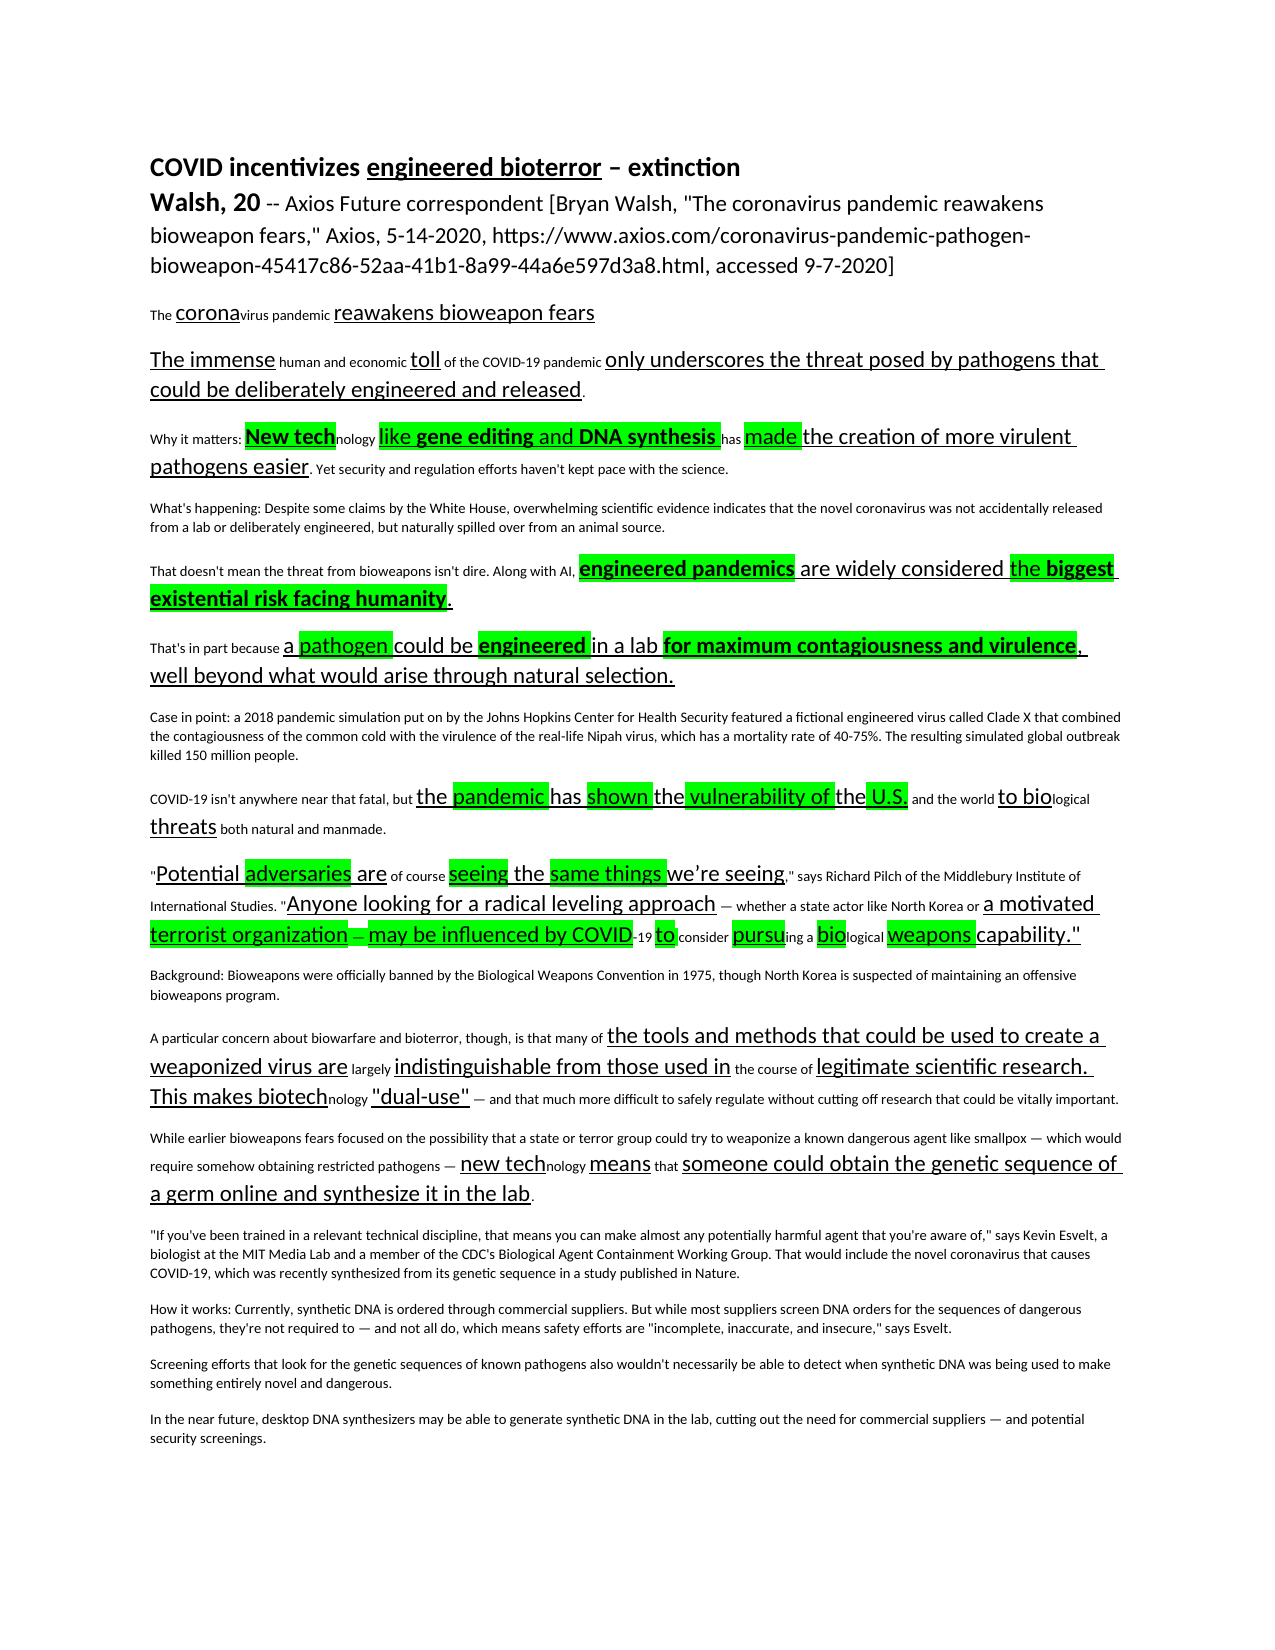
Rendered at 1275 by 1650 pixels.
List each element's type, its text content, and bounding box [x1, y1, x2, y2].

text Walsh, 20 -- Axios Future correspondent [Bryan Walsh, "The coronavirus pandemic reawakens bioweapon fears," Axios, 5-14-2020, https://www.axios.com/coronavirus-pandemic-pathogen-bioweapon-45417c86-52aa-41b1-8a99-44a6e597d3a8.html, accessed 9-7-2020] [150, 186, 1125, 279]
text The coronavirus pandemic reawakens bioweapon fears [150, 298, 1125, 326]
text The immense human and economic toll of the COVID-19 pandemic only underscores the threat posed by pathogens that could be deliberately engineered and released. [150, 345, 1125, 403]
text Case in point: a 2018 pandemic simulation put on by the Johns Hopkins Center for Health Security featured a fictional engineered virus called Clade X that combined the contagiousness of the common cold with the virulence of the real-life Nipah virus, which has a mortality rate of 40-75%. The resulting simulated global outbreak killed 150 million people. [150, 708, 1125, 764]
text A particular concern about biowarfare and bioterror, though, is that many of the tools and methods that could be used to create a weaponized virus are largely indistinguishable from those used in the course of legitimate scientific research. This makes biotechnology "dual-use" — and that much more difficult to safely regulate without cutting off research that could be vitally important. [150, 1022, 1125, 1110]
text In the near future, desktop DNA synthesizers may be able to generate synthetic DNA in the lab, cutting out the need for commercial suppliers — and potential security screenings. [150, 1410, 1125, 1447]
text Background: Bioweapons were officially banned by the Biological Weapons Convention in 1975, though North Korea is suspected of maintaining an offensive bioweapons program. [150, 967, 1125, 1004]
text How it works: Currently, synthetic DNA is ordered through commercial suppliers. But while most suppliers screen DNA orders for the sequences of dangerous pathogens, they're not required to — and not all do, which means safety efforts are "incomplete, inaccurate, and insecure," says Esvelt. [150, 1300, 1125, 1337]
text While earlier bioweapons fears focused on the possibility that a state or terror group could try to weaponize a known dangerous agent like smallpox — which would require somehow obtaining restricted pathogens — new technology means that someone could obtain the genetic sequence of a germ online and synthesize it in the lab. [150, 1129, 1125, 1207]
text That doesn't mean the threat from bioweapons isn't dire. Along with AI, engineered pandemics are widely considered the biggest existential risk facing humanity. [150, 554, 1125, 612]
text "If you've been trained in a relevant technical discipline, that means you can make almost any potentially harmful agent that you're aware of," says Kevin Esvelt, a biologist at the MIT Media Lab and a member of the CDC's Biological Agent Containment Working Group. That would include the novel coronavirus that causes COVID-19, which was recently synthesized from its genetic sequence in a study published in Nature. [150, 1226, 1125, 1282]
text Why it matters: New technology like gene editing and DNA synthesis has made the creation of more virulent pathogens easier. Yet security and regulation efforts haven't kept pace with the science. [150, 422, 1125, 480]
text COVID-19 isn't anywhere near that fatal, but the pandemic has shown the vulnerability of the U.S. and the world to biological threats both natural and manmade. [150, 782, 1125, 841]
text Screening efforts that look for the genetic sequences of known pathogens also wouldn't necessarily be able to detect when synthetic DNA was being used to make something entirely novel and dangerous. [150, 1355, 1125, 1392]
text That's in part because a pathogen could be engineered in a lab for maximum contagiousness and virulence, well beyond what would arise through natural selection. [150, 631, 1125, 689]
text COVID incentivizes engineered bioterror – extinction [150, 150, 1125, 183]
text "Potential adversaries are of course seeing the same things we’re seeing," says Richard Pilch of the Middlebury Institute of International Studies. "Anyone looking for a radical leveling approach — whether a state actor like North Korea or a motivated terrorist organization — may be influenced by COVID-19 to consider pursuing a biological weapons capability." [150, 859, 1125, 948]
text What's happening: Despite some claims by the White House, overwhelming scientific evidence indicates that the novel coronavirus was not accidentally released from a lab or deliberately engineered, but naturally spilled over from an animal source. [150, 499, 1125, 536]
